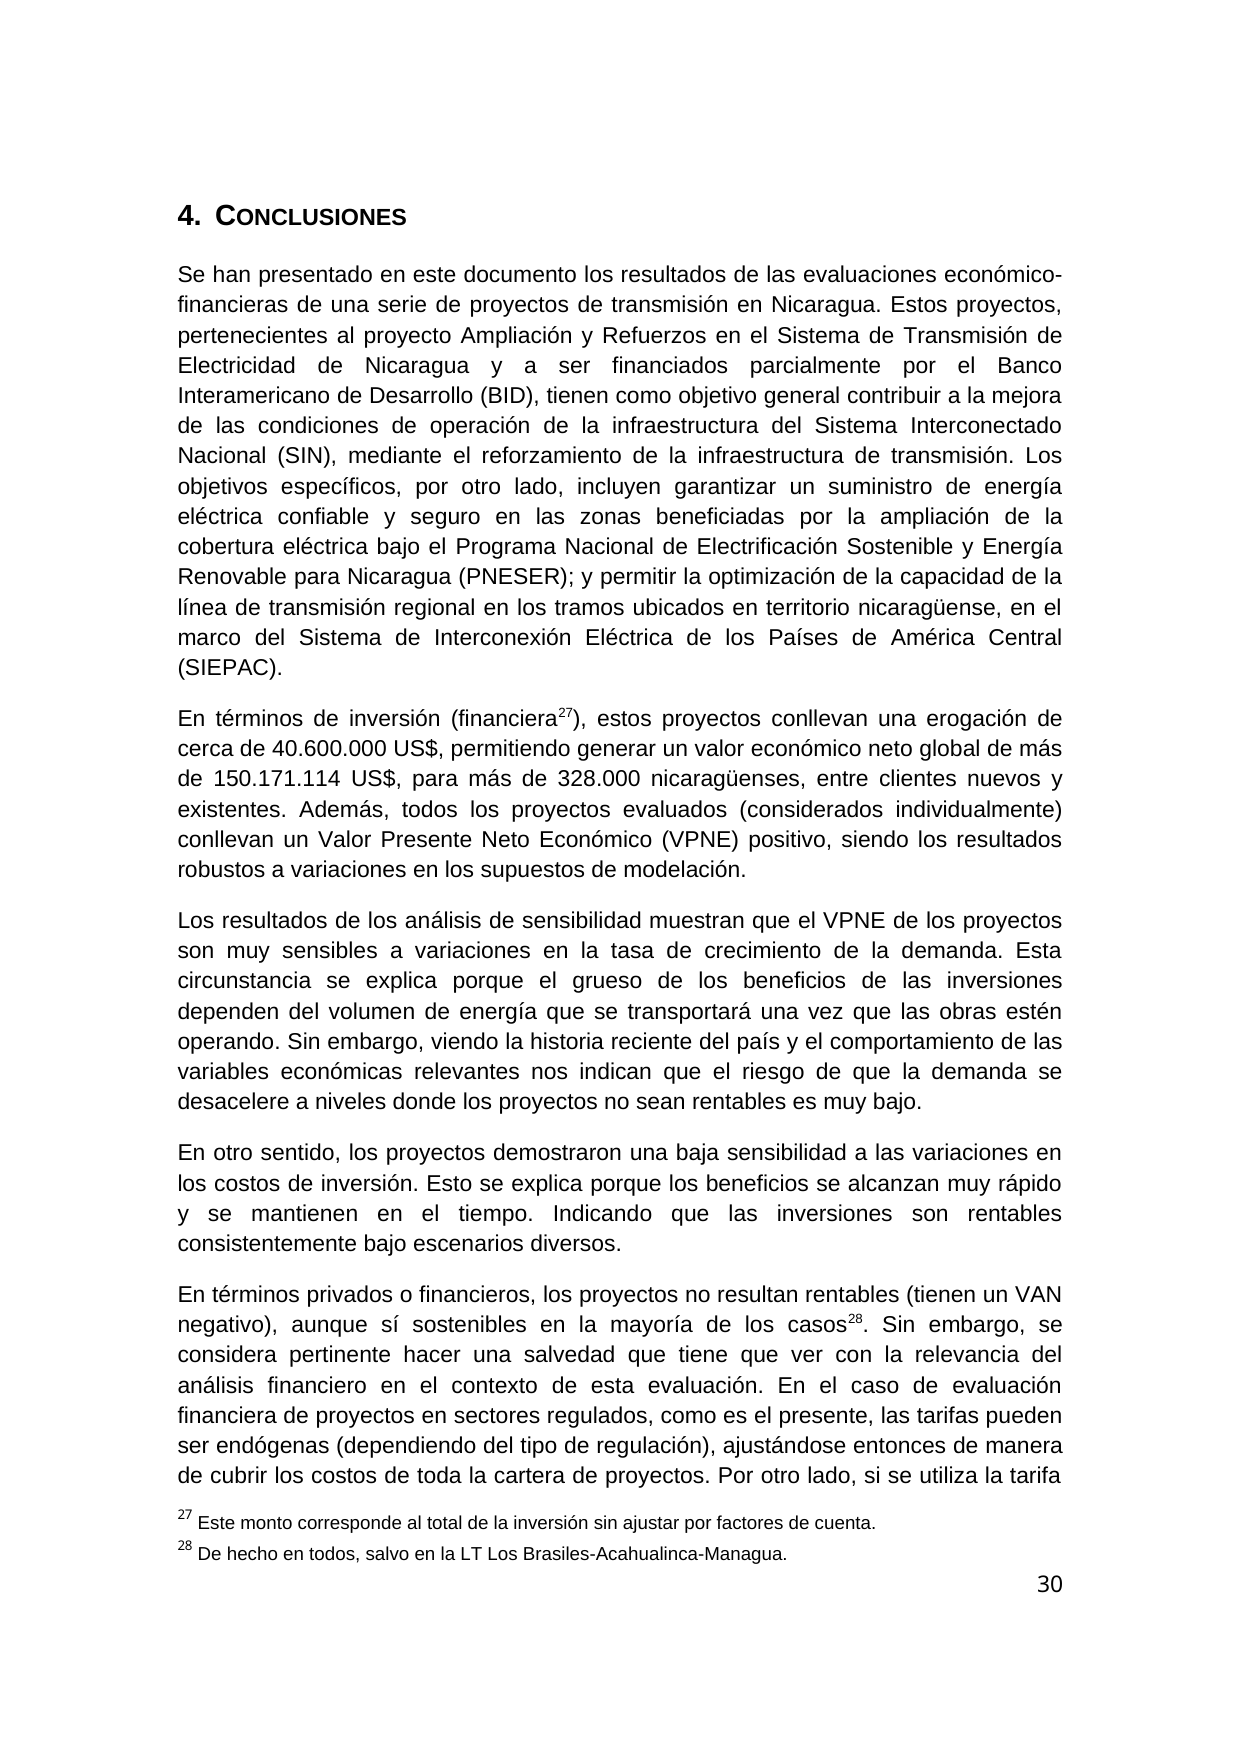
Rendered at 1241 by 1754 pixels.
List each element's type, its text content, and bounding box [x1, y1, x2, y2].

subtitle Conclusiones [177, 198, 1063, 231]
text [177, 1281, 1063, 1488]
text En otro sentido, los proyectos demostraron una baja sensibilidad a las variaciones en los costos de inversión. Esto se explica porque los beneficios se alcanzan muy rápido y se mantienen en el tiempo. Indicando que las inversiones son rentables consistentemente bajo escenarios diversos. [177, 1139, 1063, 1256]
text Los resultados de los análisis de sensibilidad muestran que el VPNE de los proyectos son muy sensibles a variaciones en la tasa de crecimiento de la demanda. Esta circunstancia se explica porque el grueso de los beneficios de las inversiones dependen del volumen de energía que se transportará una vez que las obras estén operando. Sin embargo, viendo la historia reciente del país y el comportamiento de las variables económicas relevantes nos indican que el riesgo de que la demanda se desacelere a niveles donde los proyectos no sean rentables es muy bajo. [177, 907, 1063, 1114]
text En términos de inversión (financiera), estos proyectos conllevan una erogación de cerca de 40.600.000 US$, permitiendo generar un valor económico neto global de más de 150.171.114 US$, para más de 328.000 nicaragüenses, entre clientes nuevos y existentes. Además, todos los proyectos evaluados (considerados individualmente) conllevan un Valor Presente Neto Económico (VPNE) positivo, siendo los resultados robustos a variaciones en los supuestos de modelación. [177, 705, 1063, 882]
text Se han presentado en este documento los resultados de las evaluaciones económico-financieras de una serie de proyectos de transmisión en Nicaragua. Estos proyectos, pertenecientes al proyecto Ampliación y Refuerzos en el Sistema de Transmisión de Electricidad de Nicaragua y a ser financiados parcialmente por el Banco Interamericano de Desarrollo (BID), tienen como objetivo general contribuir a la mejora de las condiciones de operación de la infraestructura del Sistema Interconectado Nacional (SIN), mediante el reforzamiento de la infraestructura de transmisión. Los objetivos específicos, por otro lado, incluyen garantizar un suministro de energía eléctrica confiable y seguro en las zonas beneficiadas por la ampliación de la cobertura eléctrica bajo el Programa Nacional de Electrificación Sostenible y Energía Renovable para Nicaragua (PNESER); y permitir la optimización de la capacidad de la línea de transmisión regional en los tramos ubicados en territorio nicaragüense, en el marco del Sistema de Interconexión Eléctrica de los Países de América Central (SIEPAC). [177, 261, 1063, 680]
